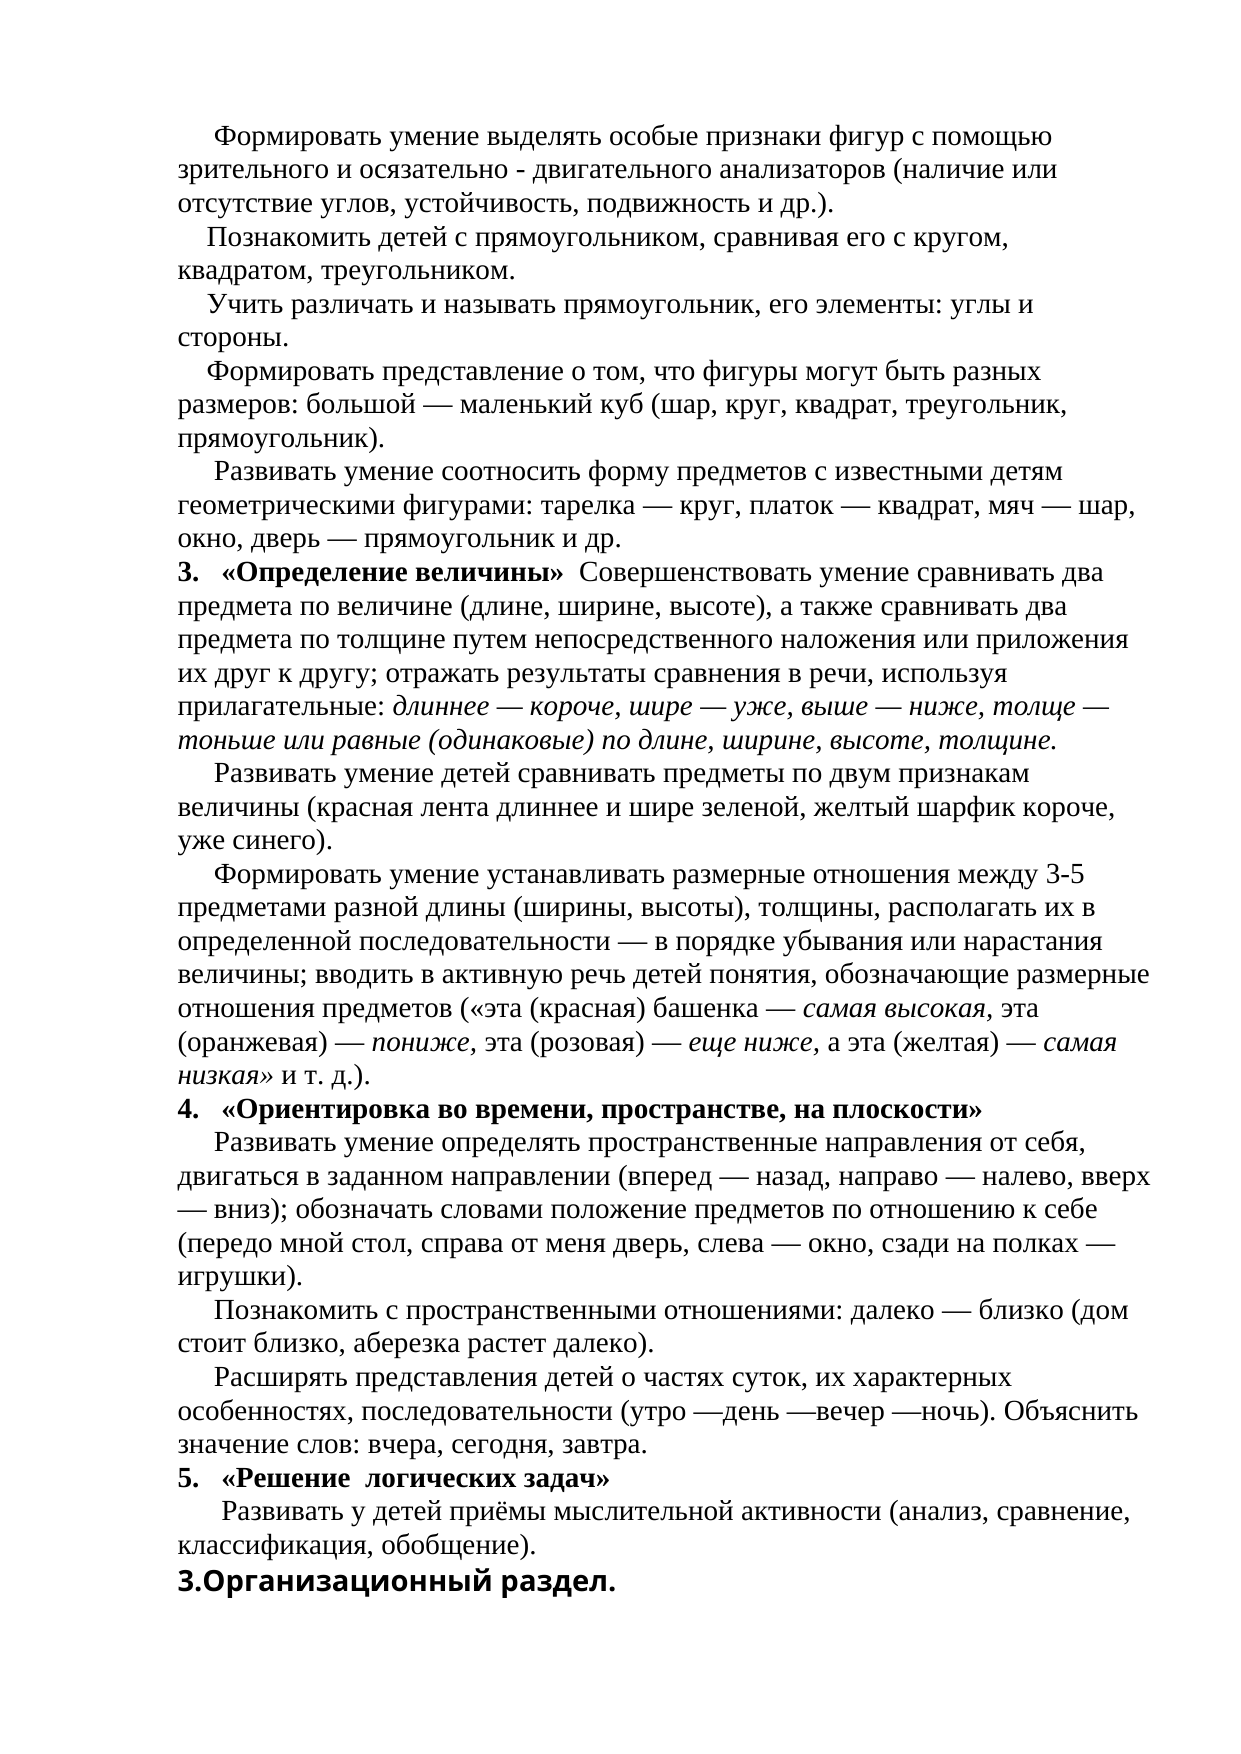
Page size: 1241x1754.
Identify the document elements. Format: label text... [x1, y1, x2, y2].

text Учить различать и называть прямоугольник, его элементы: углы и стороны. [177, 286, 1152, 353]
text 3. «Определение величины» Совершенствовать умение сравнивать два предмета по величине (длине, ширине, высоте), а также сравнивать два предмета по толщине путем непосредственного наложения или приложения их друг к другу; отражать результаты сравнения в речи, используя прилагательные: длиннее — короче, шире — уже, выше — ниже, толще — тоньше или равные (одинаковые) по длине, ширине, высоте, толщине. [177, 554, 1152, 755]
text Познакомить с пространственными отношениями: далеко — близко (дом стоит близко, аберезка растет далеко). [177, 1292, 1152, 1359]
text 3.Организационный раздел. [177, 1560, 1152, 1600]
text Формировать умение устанавливать размерные отношения между 3-5 предметами разной длины (ширины, высоты), толщины, располагать их в определенной последовательности — в порядке убывания или нарастания величины; вводить в активную речь детей понятия, обозначающие размерные отношения предметов («эта (красная) башенка — самая высокая, эта (оранжевая) — пониже, эта (розовая) — еще ниже, а эта (желтая) — самая низкая» и т. д.). [177, 856, 1152, 1091]
text Развивать умение детей сравнивать предметы по двум признакам величины (красная лента длиннее и шире зеленой, желтый шарфик короче, уже синего). [177, 755, 1152, 856]
text Формировать представление о том, что фигуры могут быть разных размеров: большой — маленький куб (шар, круг, квадрат, треугольник, прямоугольник). [177, 353, 1152, 453]
text Развивать умение соотносить форму предметов с известными детям геометрическими фигурами: тарелка — круг, платок — квадрат, мяч — шар, окно, дверь — прямоугольник и др. [177, 453, 1152, 554]
text Развивать у детей приёмы мыслительной активности (анализ, сравнение, классификация, обобщение). [177, 1493, 1152, 1560]
text Формировать умение выделять особые признаки фигур с помощью зрительного и осязательно - двигательного анализаторов (наличие или отсутствие углов, устойчивость, подвижность и др.). [177, 118, 1152, 219]
text Развивать умение определять пространственные направления от себя, двигаться в заданном направлении (вперед — назад, направо — налево, вверх — вниз); обозначать словами положение предметов по отношению к себе (передо мной стол, справа от меня дверь, слева — окно, сзади на полках — игрушки). [177, 1124, 1152, 1292]
text 4. «Ориентировка во времени, пространстве, на плоскости» [177, 1091, 1152, 1124]
text Расширять представления детей о частях суток, их характерных особенностях, последовательности (утро —день —вечер —ночь). Объяснить значение слов: вчера, сегодня, завтра. [177, 1359, 1152, 1460]
text Познакомить детей с прямоугольником, сравнивая его с кругом, квадратом, треугольником. [177, 219, 1152, 286]
text 5. «Решение логических задач» [177, 1460, 1152, 1493]
